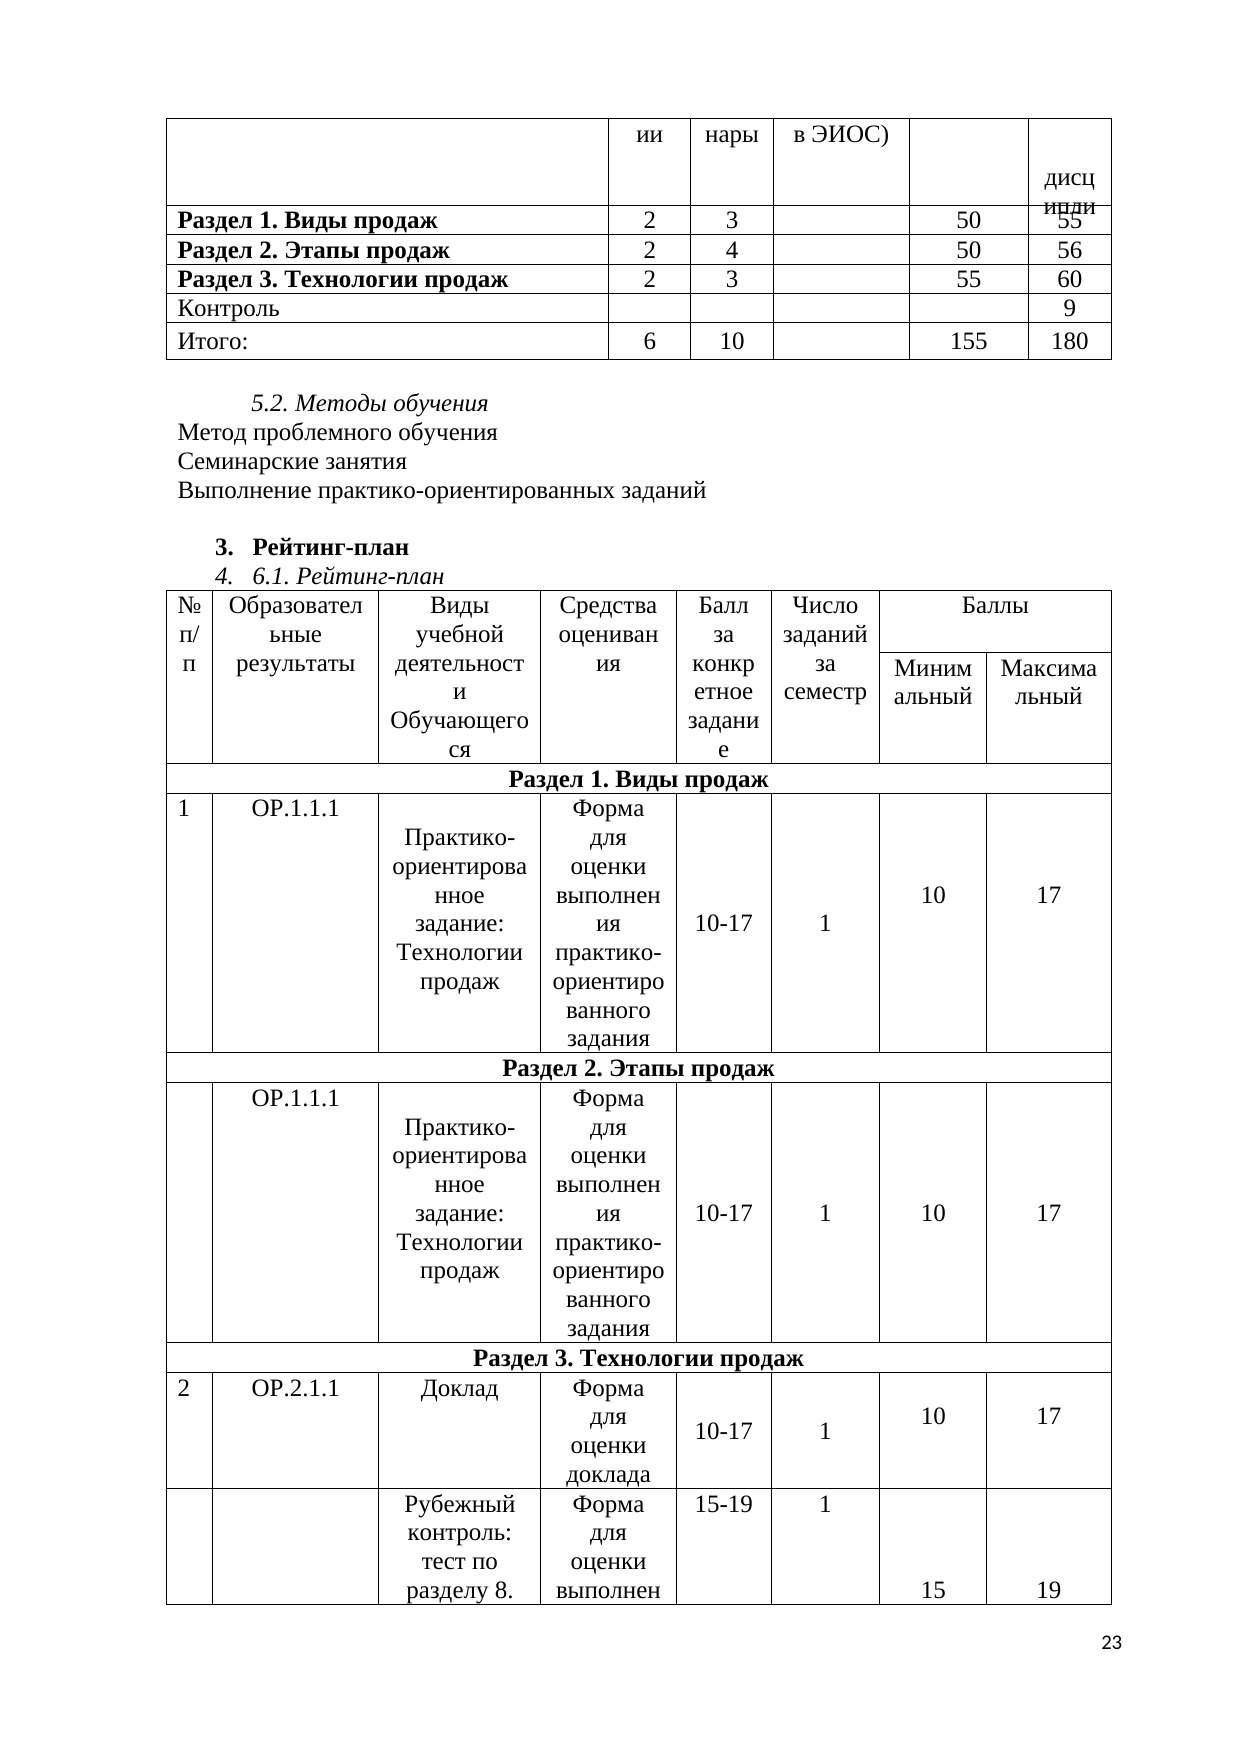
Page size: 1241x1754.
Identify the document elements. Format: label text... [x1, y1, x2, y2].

table_cell Семинары [691, 119, 773, 205]
table_cell Раздел 3. Технологии продаж [167, 265, 608, 293]
table_cell Раздел 2. Этапы продаж [167, 235, 608, 263]
table_cell 10 [691, 323, 773, 359]
table_cell 3 [691, 206, 773, 234]
table_cell [167, 1489, 212, 1604]
table_cell 17 [987, 794, 1111, 1052]
table_cell Форма для оценки выполнения практико-ориентированного задания [541, 794, 676, 1052]
table_cell 4 [691, 235, 773, 263]
table_cell 1 [772, 1083, 879, 1342]
table_cell Раздел 1. Виды продаж [167, 764, 1111, 792]
table_cell Раздел 2. Этапы продаж [167, 1053, 1111, 1082]
table_cell Лекции [609, 119, 690, 205]
table_cell 50 [910, 206, 1028, 234]
table_header № п/п [167, 591, 212, 763]
table_cell Контроль [167, 294, 608, 322]
table_cell [774, 323, 909, 359]
table_cell 55 [910, 265, 1028, 293]
table_header Баллы [880, 591, 1111, 652]
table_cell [379, 1489, 540, 1604]
text Семинарские занятия [177, 446, 1122, 475]
table_cell [774, 235, 909, 263]
table_cell 6 [609, 323, 690, 359]
table_header Средства оценивания [541, 591, 676, 763]
table_cell Доклад [379, 1373, 540, 1488]
table_cell 180 [1029, 323, 1111, 359]
table_cell Минимальный [880, 653, 986, 763]
table_cell Форма для оценки доклада [541, 1373, 676, 1488]
table_cell 10-17 [677, 1083, 771, 1342]
table_cell 10 [880, 1373, 986, 1488]
table_cell Раздел 1. Виды продаж [167, 206, 608, 234]
table_cell 10-17 [677, 794, 771, 1052]
table_cell ОР.1.1.1 [213, 1083, 378, 1342]
table_cell 1 [772, 794, 879, 1052]
table_cell 1 [772, 1373, 879, 1488]
table_cell 17 [987, 1083, 1111, 1342]
table_cell 2 [609, 265, 690, 293]
table_cell 155 [910, 323, 1028, 359]
table_cell 60 [1029, 265, 1111, 293]
text 5.2. Методы обучения [177, 388, 1122, 417]
table_cell 10 [880, 1083, 986, 1342]
table_cell 10 [880, 794, 986, 1052]
list 6.1. Рейтинг-план [215, 561, 1122, 590]
list Рейтинг-план [215, 532, 1122, 561]
table_cell Практико-ориентированное задание: Технологии продаж [379, 794, 540, 1052]
table_cell 56 [1029, 235, 1111, 263]
table_cell Максимальный [987, 653, 1111, 763]
table_cell 3 [691, 265, 773, 293]
table_cell 1 [167, 794, 212, 1052]
table_cell Форма для оценки выполнения практико-ориентированного задания [541, 1083, 676, 1342]
table_cell 17 [987, 1373, 1111, 1488]
table_cell [167, 1083, 212, 1342]
table_cell 2 [609, 235, 690, 263]
table_cell 10-17 [677, 1373, 771, 1488]
table_cell [774, 294, 909, 322]
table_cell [541, 1489, 676, 1604]
table_header Число заданий за семестр [772, 591, 879, 763]
text Метод проблемного обучения [177, 417, 1122, 446]
table_cell 2 [609, 206, 690, 234]
table_cell [609, 294, 690, 322]
table_header Балл за конкретное задание [677, 591, 771, 763]
table_cell [910, 294, 1028, 322]
table_cell [774, 206, 909, 234]
table_cell 55 [1029, 206, 1111, 234]
table_cell 15-19 [677, 1489, 771, 1604]
table_cell 50 [910, 235, 1028, 263]
table_cell [774, 265, 909, 293]
table_cell 9 [1029, 294, 1111, 322]
table_header Виды учебной деятельности Обучающегося [379, 591, 540, 763]
table_cell ОР.1.1.1 [213, 794, 378, 1052]
table_cell Практико-ориентированное задание: Технологии продаж [379, 1083, 540, 1342]
table_cell Итого: [167, 323, 608, 359]
table_cell [691, 294, 773, 322]
table_header Образовательные результаты [213, 591, 378, 763]
table_cell Раздел 3. Технологии продаж [167, 1343, 1111, 1372]
table_cell [213, 1489, 378, 1604]
table_cell 19 [987, 1489, 1111, 1604]
table_cell 2 [167, 1373, 212, 1488]
table_cell 1 [772, 1489, 879, 1604]
text Выполнение практико-ориентированных заданий [177, 475, 1122, 503]
table_cell 15 [880, 1489, 986, 1604]
table_cell ОР.2.1.1 [213, 1373, 378, 1488]
